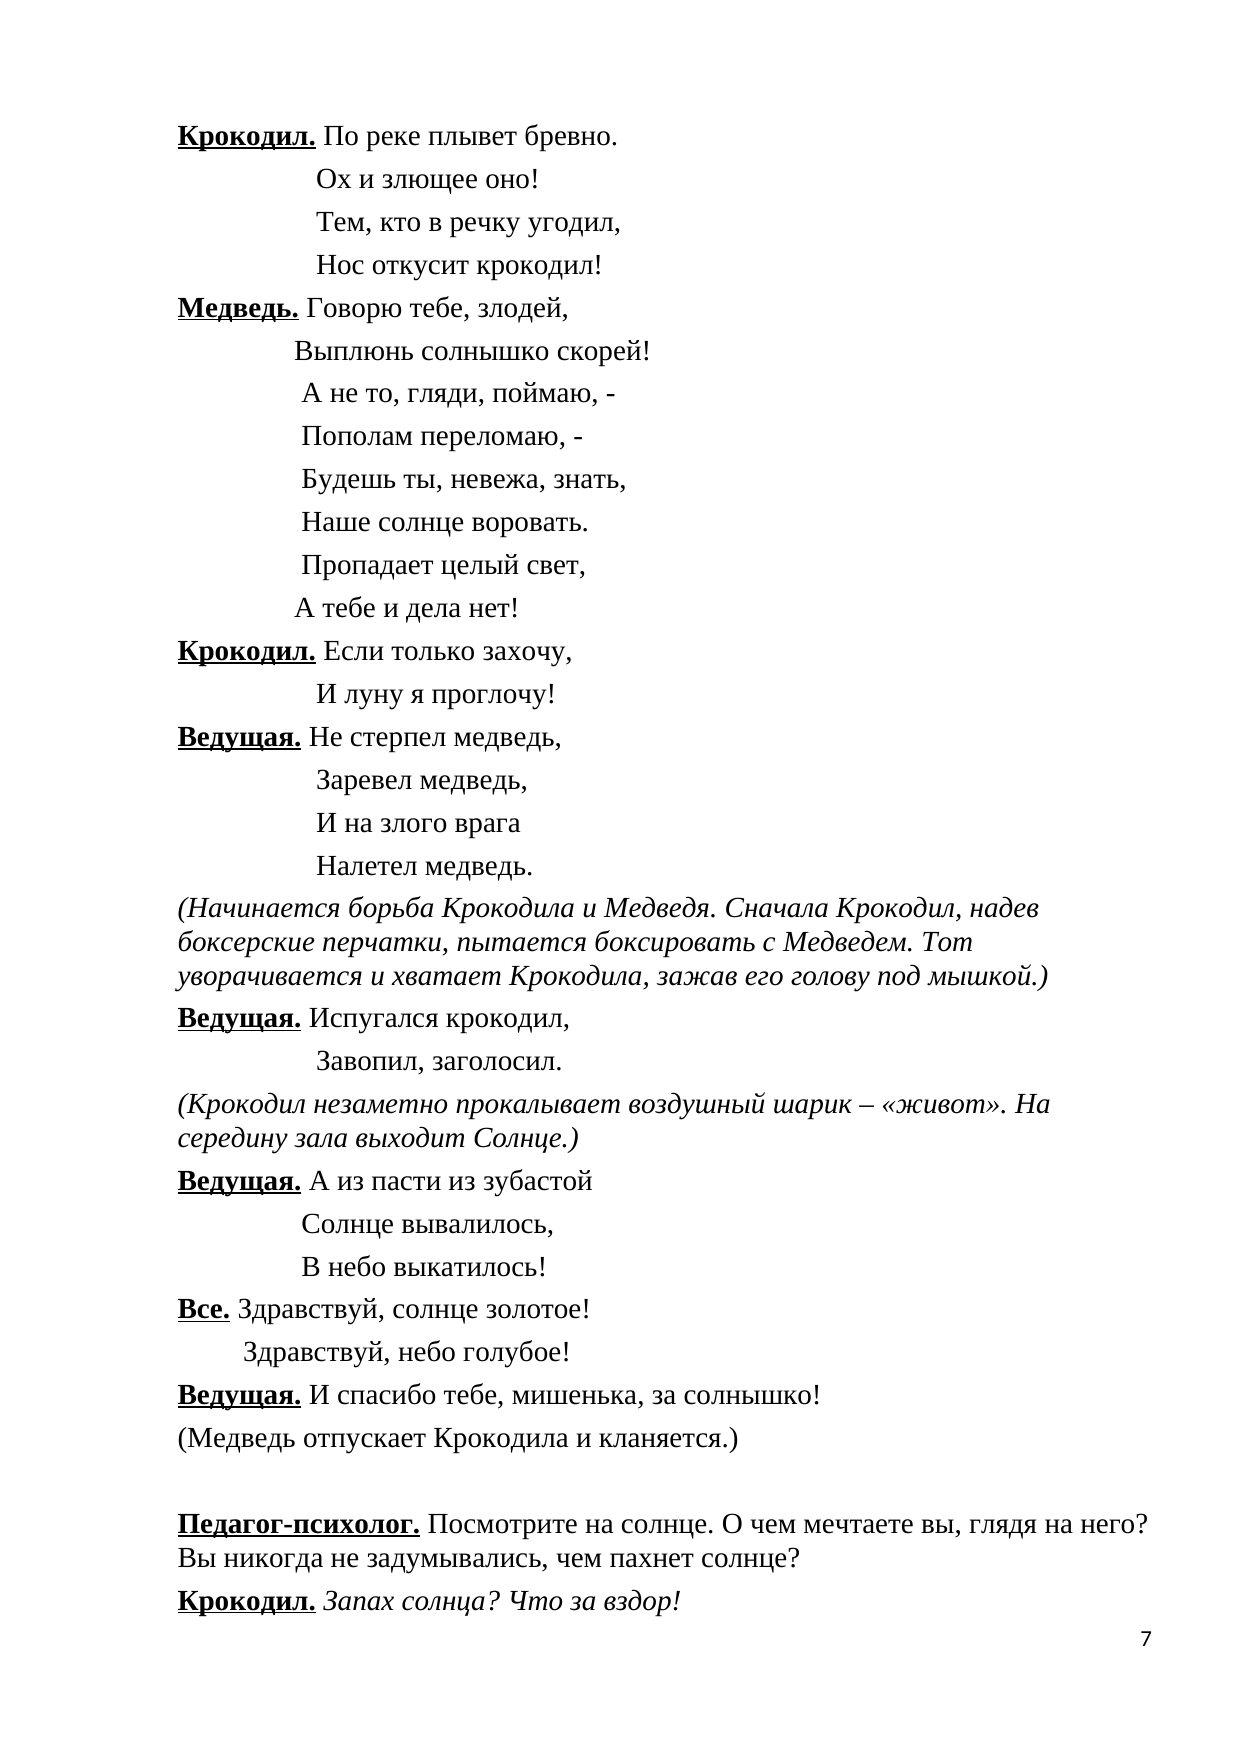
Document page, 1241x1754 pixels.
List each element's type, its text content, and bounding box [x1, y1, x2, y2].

text Все. Здравствуй, солнце золотое! [177, 1292, 1152, 1325]
text Медведь. Говорю тебе, злодей, [177, 290, 1152, 323]
text Пропадает целый свет, [177, 547, 1152, 581]
text Ох и злющее оно! [177, 161, 1152, 194]
text Пополам переломаю, - [177, 418, 1152, 452]
text (Медведь отпускает Крокодила и кланяется.) [177, 1420, 1152, 1454]
text В небо выкатилось! [177, 1249, 1152, 1282]
text Крокодил. По реке плывет бревно. [177, 118, 1152, 152]
text Ведущая. Не стерпел медведь, [177, 719, 1152, 752]
text Ведущая. Испугался крокодил, [177, 1001, 1152, 1034]
text Педагог-психолог. Посмотрите на солнце. О чем мечтаете вы, глядя на него? Вы никогда не задумывались, чем пахнет солнце? [177, 1506, 1152, 1573]
text Ведущая. А из пасти из зубастой [177, 1163, 1152, 1196]
text Ведущая. И спасибо тебе, мишенька, за солнышко! [177, 1377, 1152, 1411]
text И луну я проглочу! [177, 676, 1152, 709]
text Наше солнце воровать. [177, 504, 1152, 538]
text А не то, гляди, поймаю, - [177, 376, 1152, 409]
text Заревел медведь, [177, 762, 1152, 795]
text Тем, кто в речку угодил, [177, 204, 1152, 237]
text (Крокодил незаметно прокалывает воздушный шарик – «живот». На середину зала выходит Солнце.) [177, 1086, 1152, 1153]
text Солнце вывалилось, [177, 1206, 1152, 1239]
text Выплюнь солнышко скорей! [177, 333, 1152, 366]
text Нос откусит крокодил! [177, 247, 1152, 280]
text Завопил, заголосил. [177, 1043, 1152, 1077]
text Налетел медведь. [177, 848, 1152, 881]
text И на злого врага [177, 805, 1152, 838]
text А тебе и дела нет! [177, 590, 1152, 624]
text (Начинается борьба Крокодила и Медведя. Сначала Крокодил, надев боксерские перчатки, пытается боксировать с Медведем. Тот уворачивается и хватает Крокодила, зажав его голову под мышкой.) [177, 891, 1152, 991]
text Здравствуй, небо голубое! [177, 1334, 1152, 1368]
text Будешь ты, невежа, знать, [177, 461, 1152, 495]
text Крокодил. Если только захочу, [177, 633, 1152, 667]
text Крокодил. Запах солнца? Что за вздор! [177, 1583, 1152, 1616]
